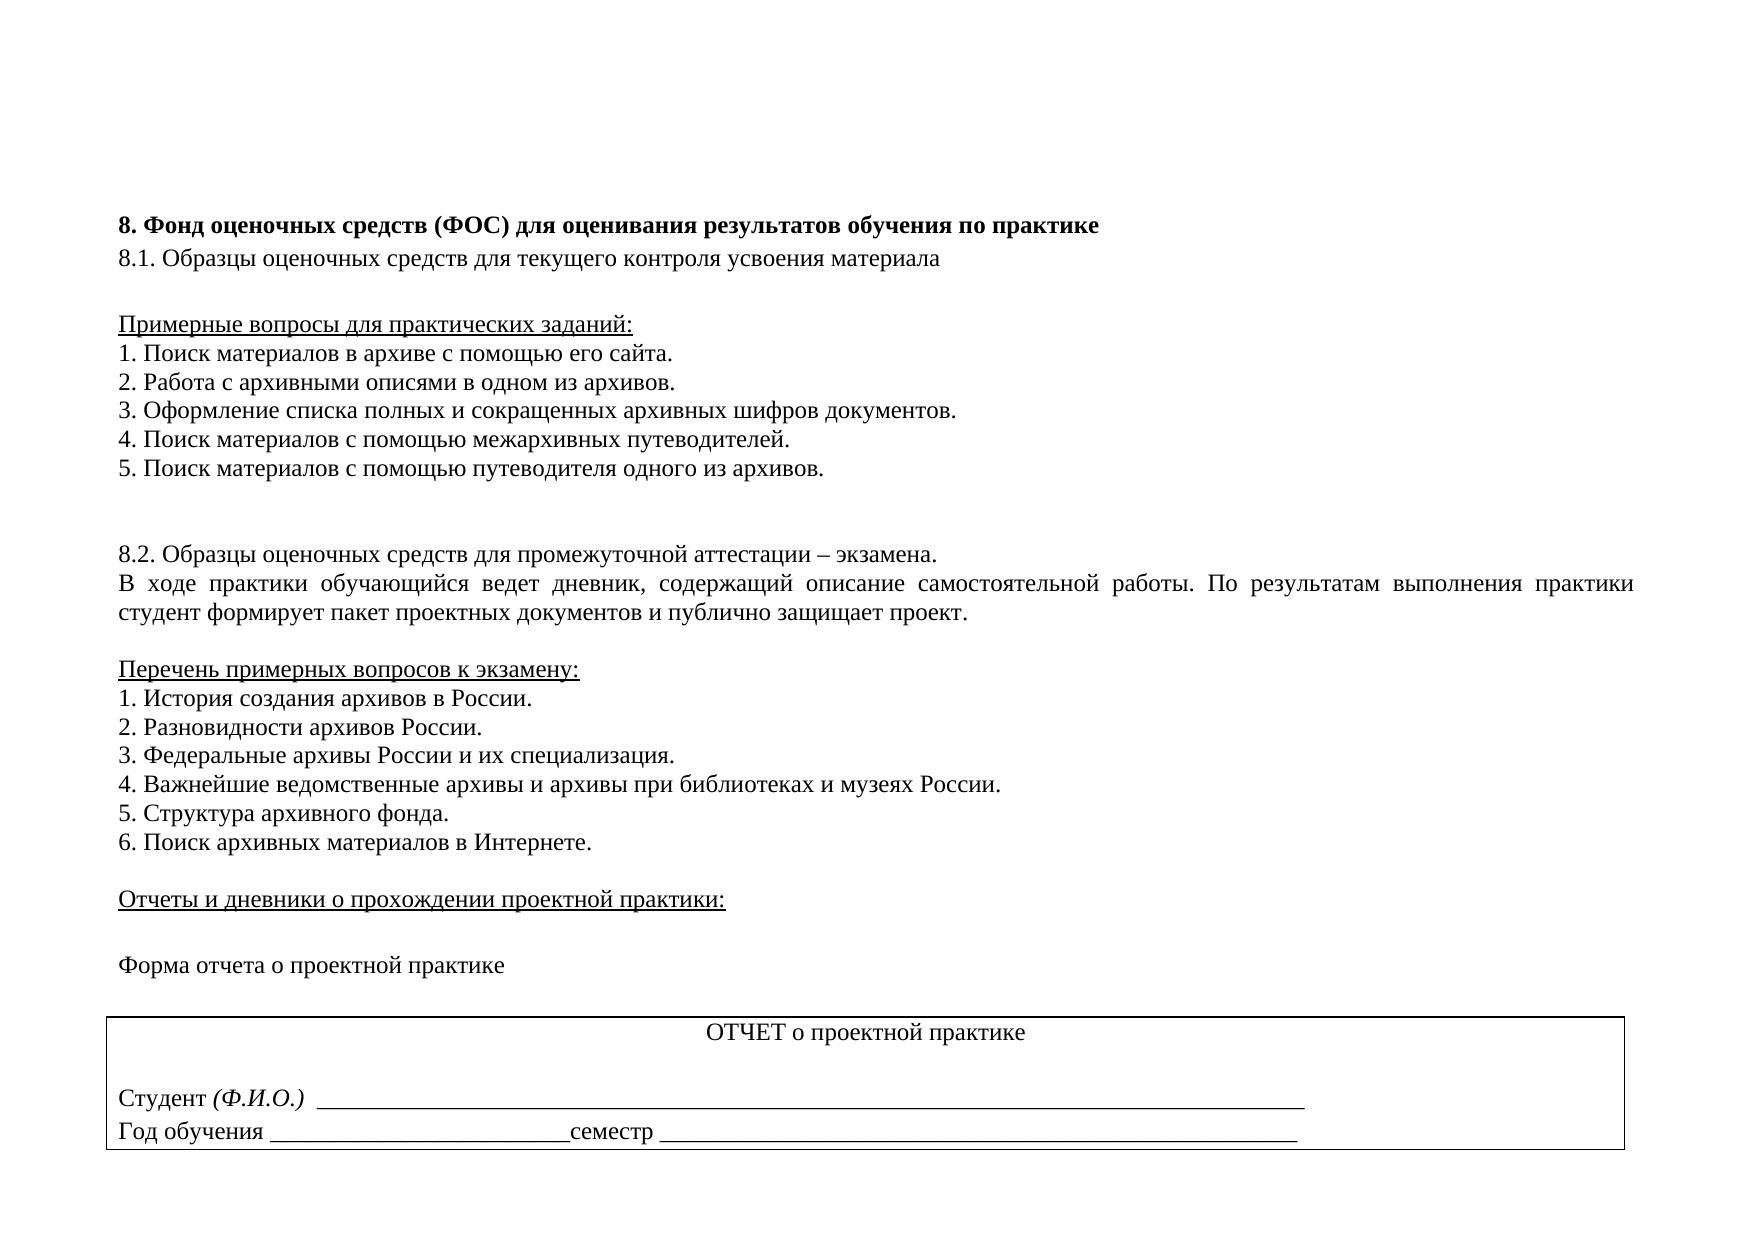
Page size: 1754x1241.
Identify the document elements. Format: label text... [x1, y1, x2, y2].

text 4. Поиск материалов с помощью межархивных путеводителей. [118, 424, 1636, 453]
text 5. Структура архивного фонда. [118, 798, 1636, 827]
text Примерные вопросы для практических заданий: [118, 309, 1636, 338]
text 3. Оформление списка полных и сокращенных архивных шифров документов. [118, 396, 1636, 424]
text 3. Федеральные архивы России и их специализация. [118, 741, 1636, 769]
text 1. Поиск материалов в архиве с помощью его сайта. [118, 338, 1636, 367]
text Форма отчета о проектной практике [118, 950, 1636, 979]
text 8. Фонд оценочных средств (ФОС) для оценивания результатов обучения по практике [118, 210, 1636, 239]
text 6. Поиск архивных материалов в Интернете. [118, 827, 1636, 856]
text 1. История создания архивов в России. [118, 683, 1636, 712]
text 2. Работа с архивными описями в одном из архивов. [118, 367, 1636, 396]
text 8.2. Образцы оценочных средств для промежуточной аттестации – экзамена. [118, 539, 1636, 568]
text Перечень примерных вопросов к экзамену: [118, 654, 1636, 683]
text 2. Разновидности архивов России. [118, 712, 1636, 741]
text В ходе практики обучающийся ведет дневник, содержащий описание самостоятельной работы. По результатам выполнения практики студент формирует пакет проектных документов и публично защищает проект. [118, 568, 1636, 626]
text Отчеты и дневники о прохождении проектной практики: [118, 884, 1636, 913]
text 4. Важнейшие ведомственные архивы и архивы при библиотеках и музеях России. [118, 769, 1636, 798]
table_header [107, 1018, 1624, 1149]
text 8.1. Образцы оценочных средств для текущего контроля усвоения материала [118, 243, 1636, 272]
text 5. Поиск материалов с помощью путеводителя одного из архивов. [118, 453, 1636, 482]
